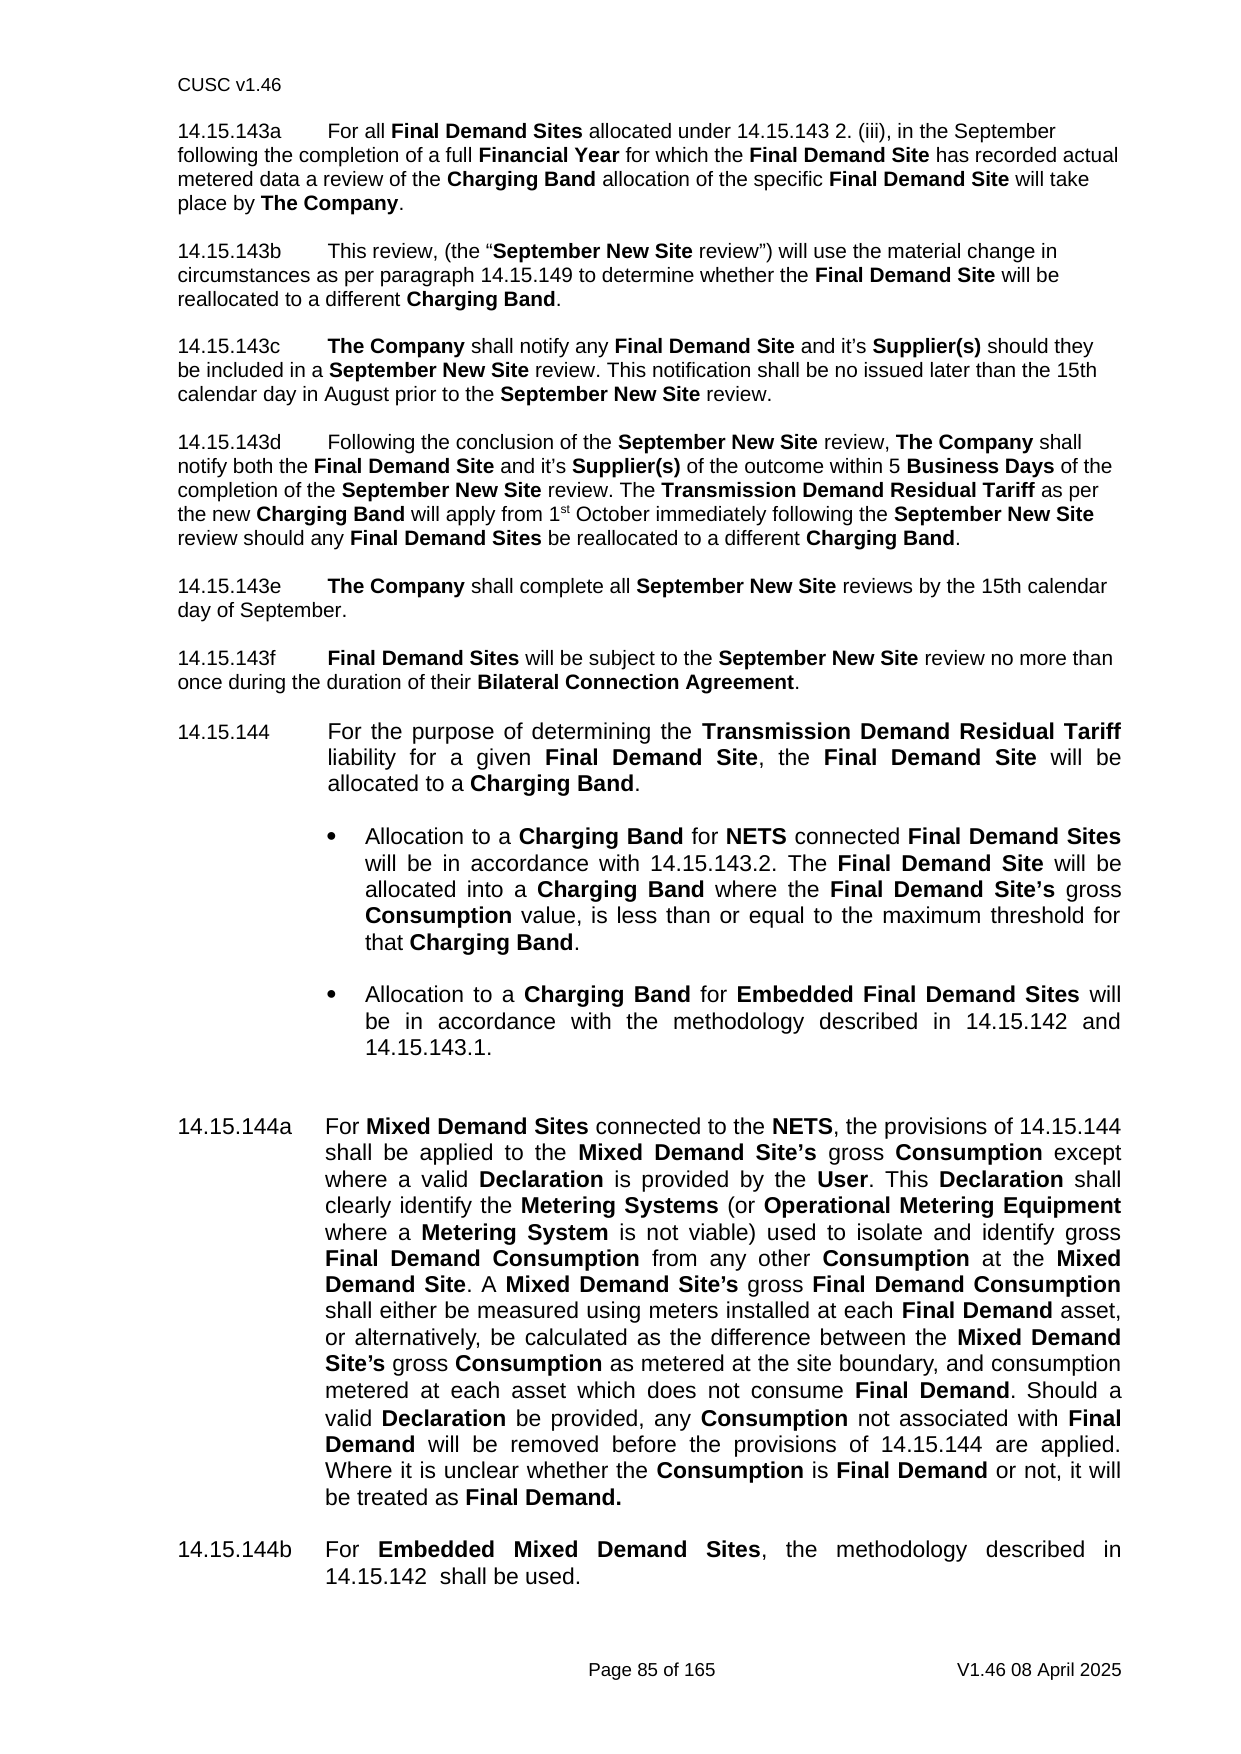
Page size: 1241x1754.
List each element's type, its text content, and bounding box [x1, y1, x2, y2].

text 14.15.144 For the purpose of determining the Transmission Demand Residual Tariff liability for a given Final Demand Site, the Final Demand Site will be allocated to a Charging Band. [177, 718, 1121, 797]
text 14.15.143e The Company shall complete all September New Site reviews by the 15th calendar day of September. [177, 574, 1121, 622]
list Allocation to a Charging Band for Embedded Final Demand Sites will be in accordance with the methodology described in 14.15.142 and 14.15.143.1. [327, 981, 1121, 1060]
text 14.15.143d Following the conclusion of the September New Site review, The Company shall notify both the Final Demand Site and it’s Supplier(s) of the outcome within 5 Business Days of the completion of the September New Site review. The Transmission Demand Residual Tariff as per the new Charging Band will apply from 1st October immediately following the September New Site review should any Final Demand Sites be reallocated to a different Charging Band. [177, 430, 1121, 550]
text 14.15.144a For Mixed Demand Sites connected to the NETS, the provisions of 14.15.144 shall be applied to the Mixed Demand Site’s gross Consumption except where a valid Declaration is provided by the User. This Declaration shall clearly identify the Metering Systems (or Operational Metering Equipment where a Metering System is not viable) used to isolate and identify gross Final Demand Consumption from any other Consumption at the Mixed Demand Site. A Mixed Demand Site’s gross Final Demand Consumption shall either be measured using meters installed at each Final Demand asset, or alternatively, be calculated as the difference between the Mixed Demand Site’s gross Consumption as metered at the site boundary, and consumption metered at each asset which does not consume Final Demand. Should a valid Declaration be provided, any Consumption not associated with Final Demand will be removed before the provisions of 14.15.144 are applied. Where it is unclear whether the Consumption is Final Demand or not, it will be treated as Final Demand. [177, 1113, 1121, 1510]
text 14.15.143f Final Demand Sites will be subject to the September New Site review no more than once during the duration of their Bilateral Connection Agreement. [177, 646, 1121, 694]
text 14.15.144b For Embedded Mixed Demand Sites, the methodology described in 14.15.142 shall be used. [177, 1536, 1121, 1589]
list Allocation to a Charging Band for NETS connected Final Demand Sites will be in accordance with 14.15.143.2. The Final Demand Site will be allocated into a Charging Band where the Final Demand Site’s gross Consumption value, is less than or equal to the maximum threshold for that Charging Band. [327, 823, 1121, 955]
text 14.15.143b This review, (the “September New Site review”) will use the material change in circumstances as per paragraph 14.15.149 to determine whether the Final Demand Site will be reallocated to a different Charging Band. [177, 238, 1121, 310]
text 14.15.143c The Company shall notify any Final Demand Site and it’s Supplier(s) should they be included in a September New Site review. This notification shall be no issued later than the 15th calendar day in August prior to the September New Site review. [177, 334, 1121, 406]
text 14.15.143a For all Final Demand Sites allocated under 14.15.143 2. (iii), in the September following the completion of a full Financial Year for which the Final Demand Site has recorded actual metered data a review of the Charging Band allocation of the specific Final Demand Site will take place by The Company. [177, 119, 1121, 214]
